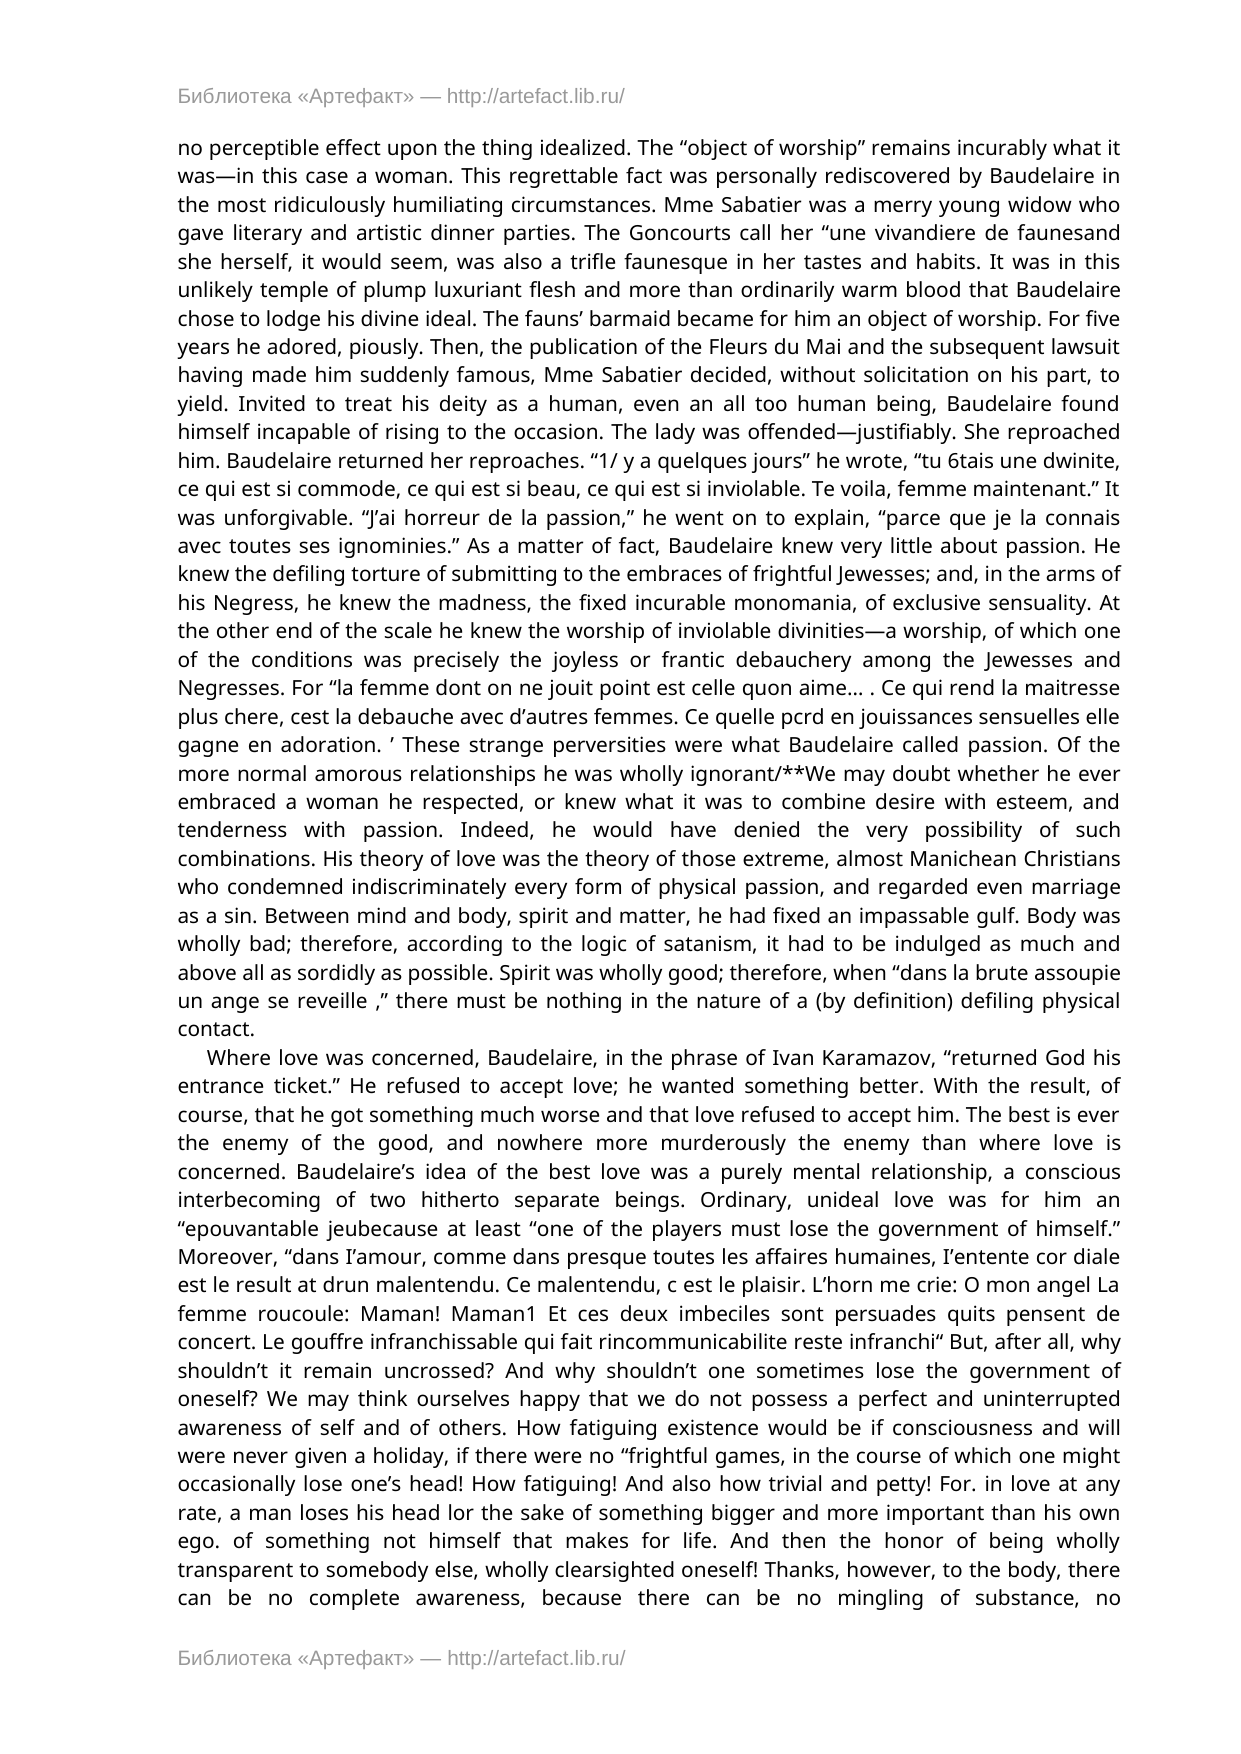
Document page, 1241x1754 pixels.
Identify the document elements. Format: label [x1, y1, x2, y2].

text [177, 1043, 1122, 1612]
text [177, 133, 1122, 1043]
